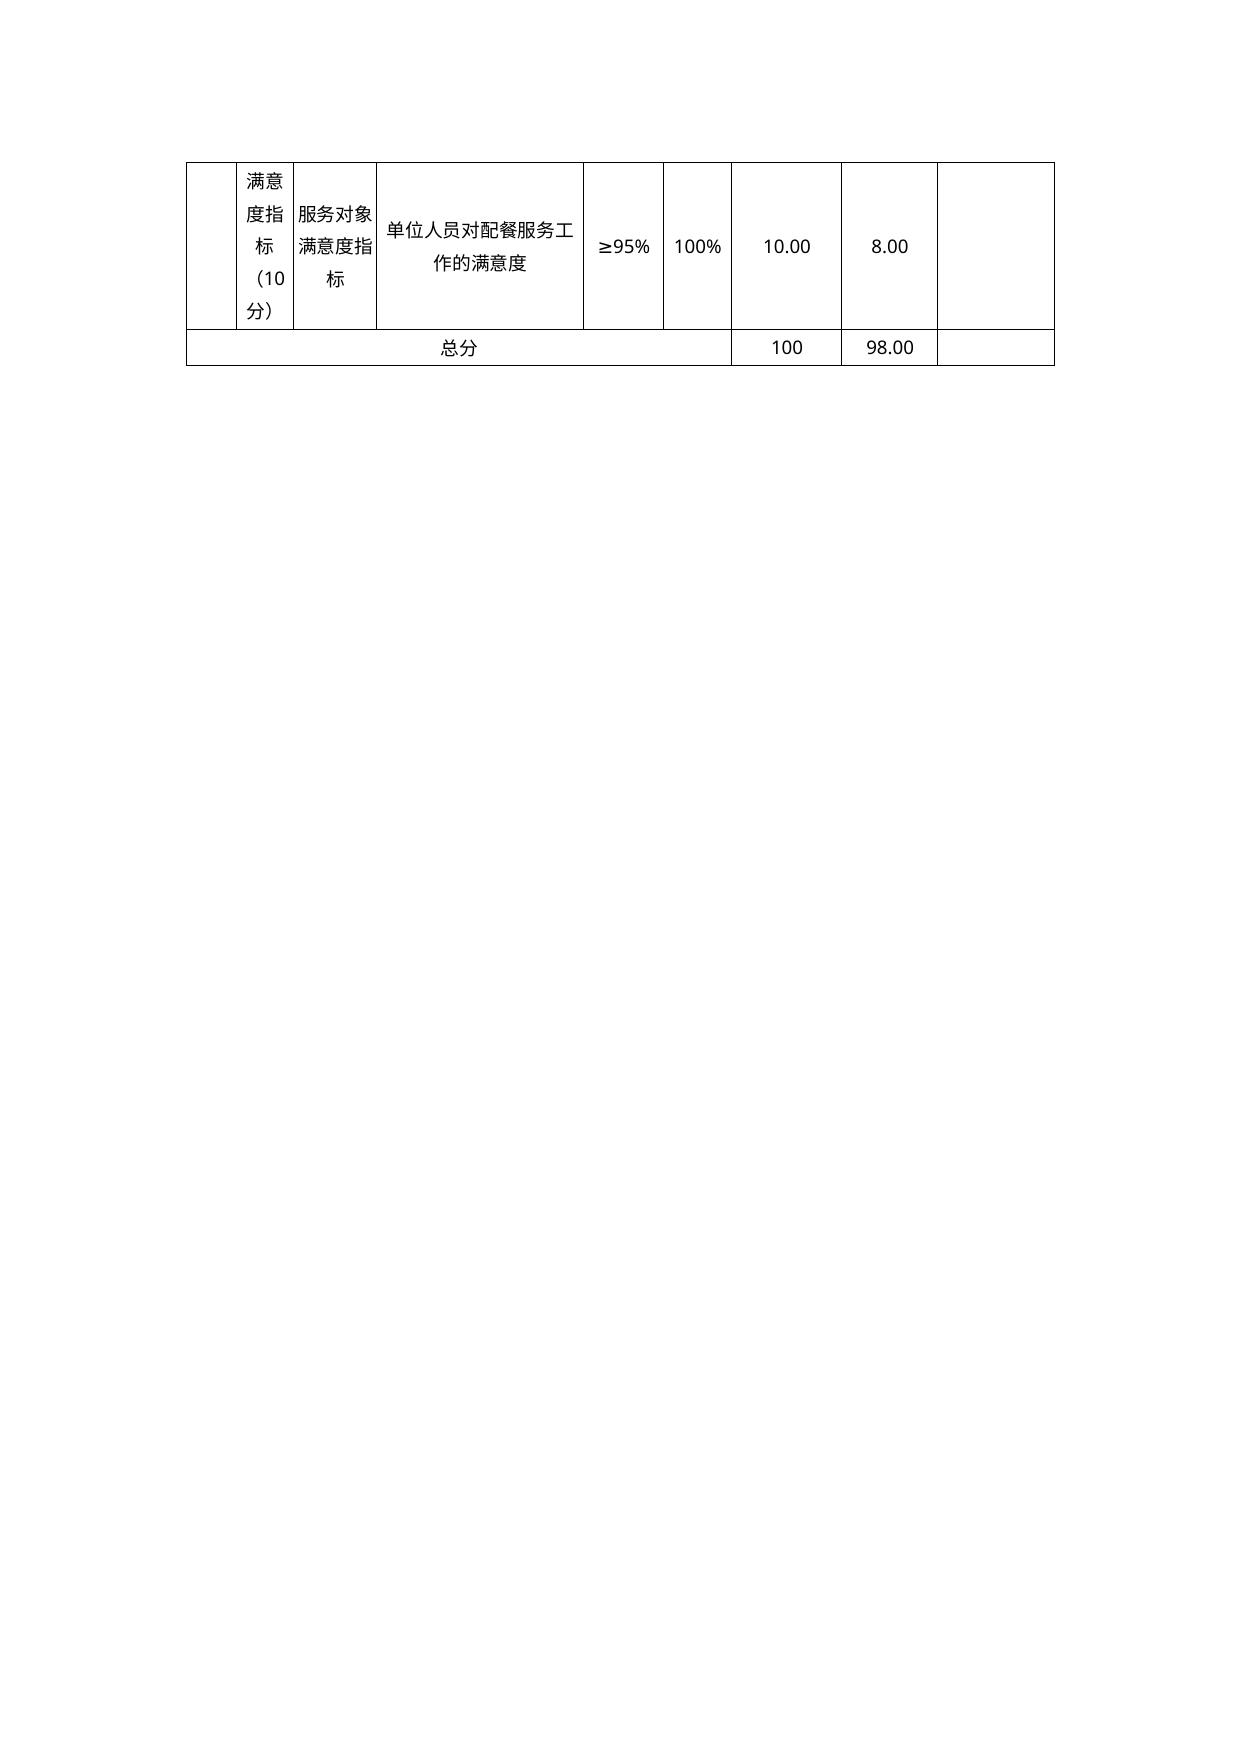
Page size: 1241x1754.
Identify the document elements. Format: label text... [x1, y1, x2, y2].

table_cell [938, 163, 1054, 329]
table_cell ≥95% [584, 163, 663, 329]
table_cell 100% [664, 163, 731, 329]
table_cell 98.00 [842, 330, 937, 365]
table_cell 10.00 [732, 163, 841, 329]
table_cell 服务对象满意度指标 [294, 163, 376, 329]
table_cell [938, 330, 1054, 365]
table_cell 100 [732, 330, 841, 365]
table_cell 总分 [187, 330, 731, 365]
table_cell 单位人员对配餐服务工作的满意度 [377, 163, 583, 329]
table_cell 满意度指标（10分） [237, 163, 293, 329]
table_cell 8.00 [842, 163, 937, 329]
